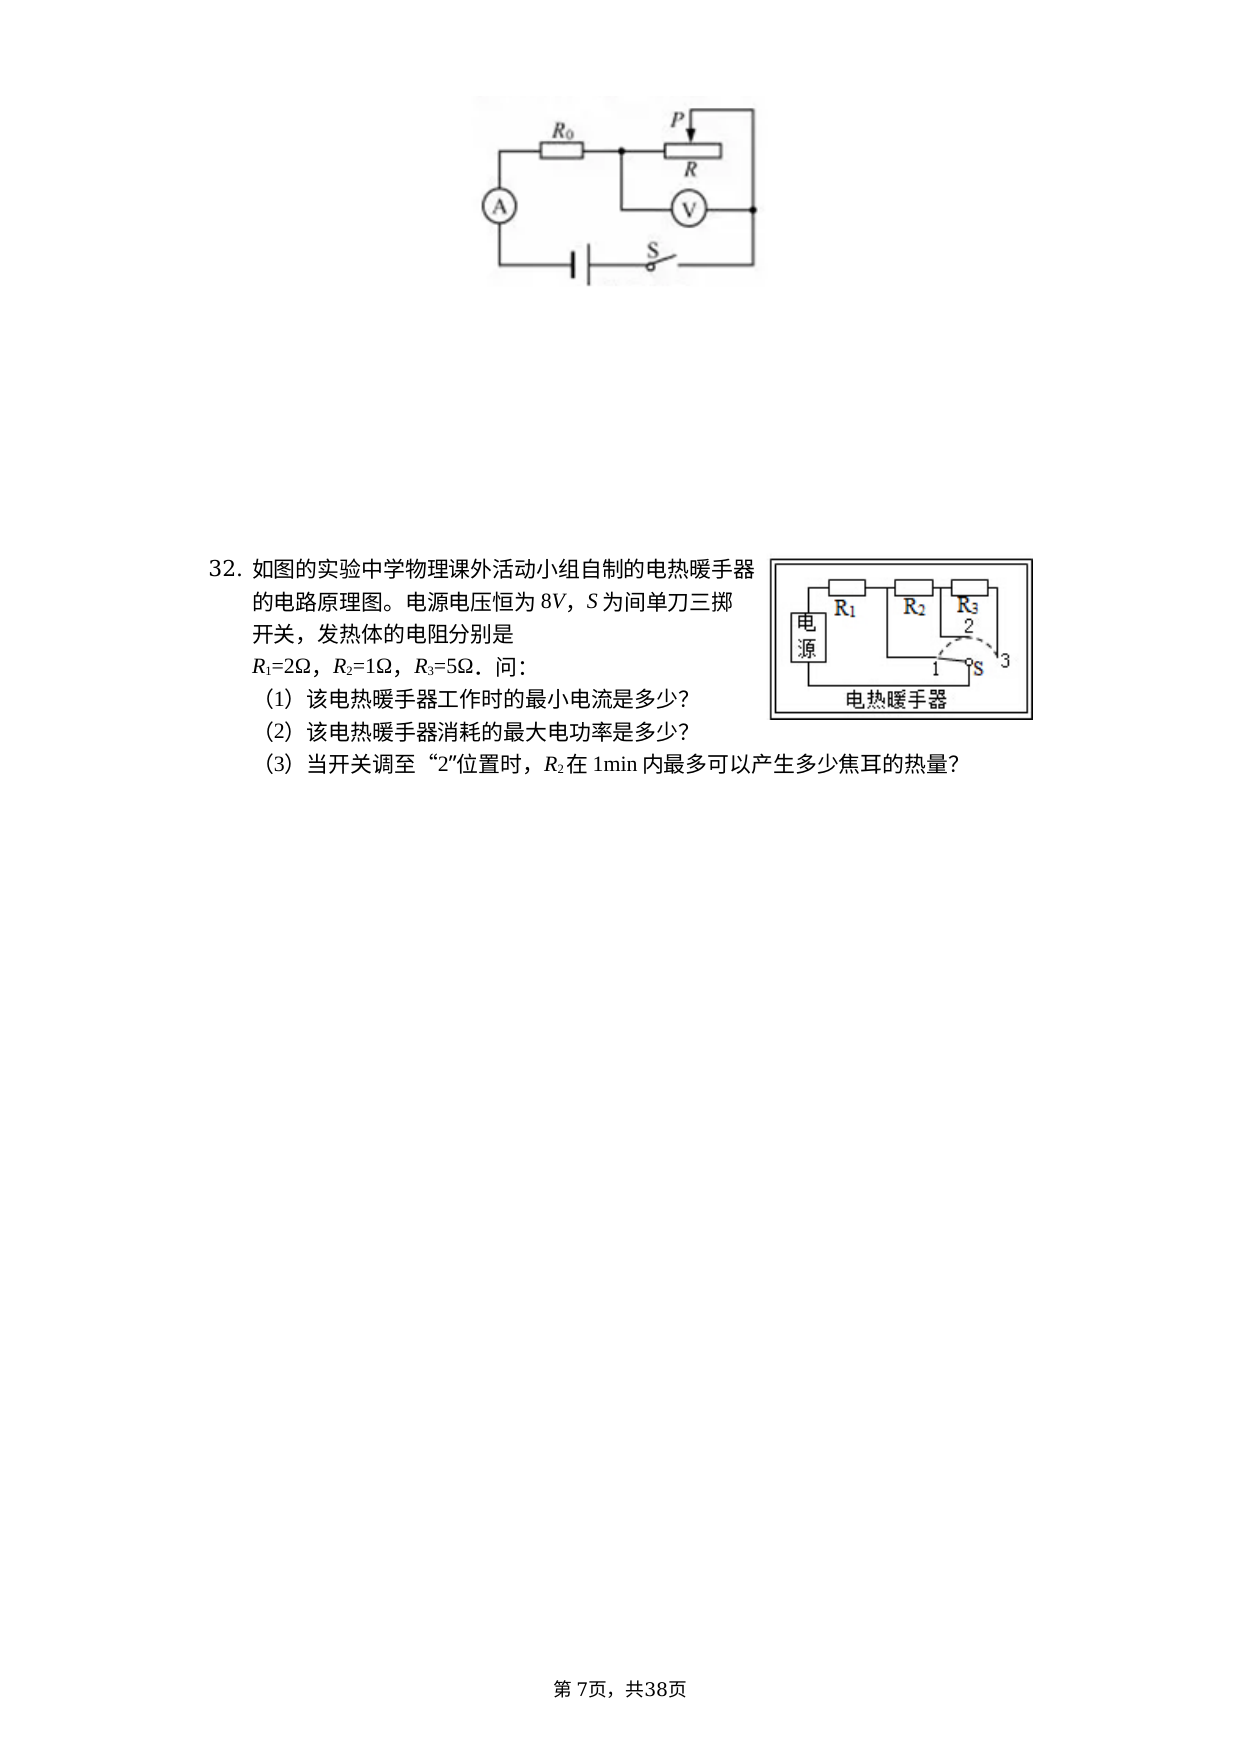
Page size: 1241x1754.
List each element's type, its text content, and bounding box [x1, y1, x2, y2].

picture [764, 551, 1033, 720]
picture [471, 96, 769, 291]
list 如图的实验中学物理课外活动小组自制的电热暖手器的电路原理图。电源电压恒为8V，S为间单刀三掷开关，发热体的电阻分别是R1=2Ω，R2=1Ω，R3=5Ω．问： （1）该电热暖手器工作时的最小电流是多少？ （2）该电热暖手器消耗的最大电功率是多少？ （3）当开关调至“2”位置时，R2在1min内最多可以产生多少焦耳的热量？ [208, 552, 1032, 1007]
